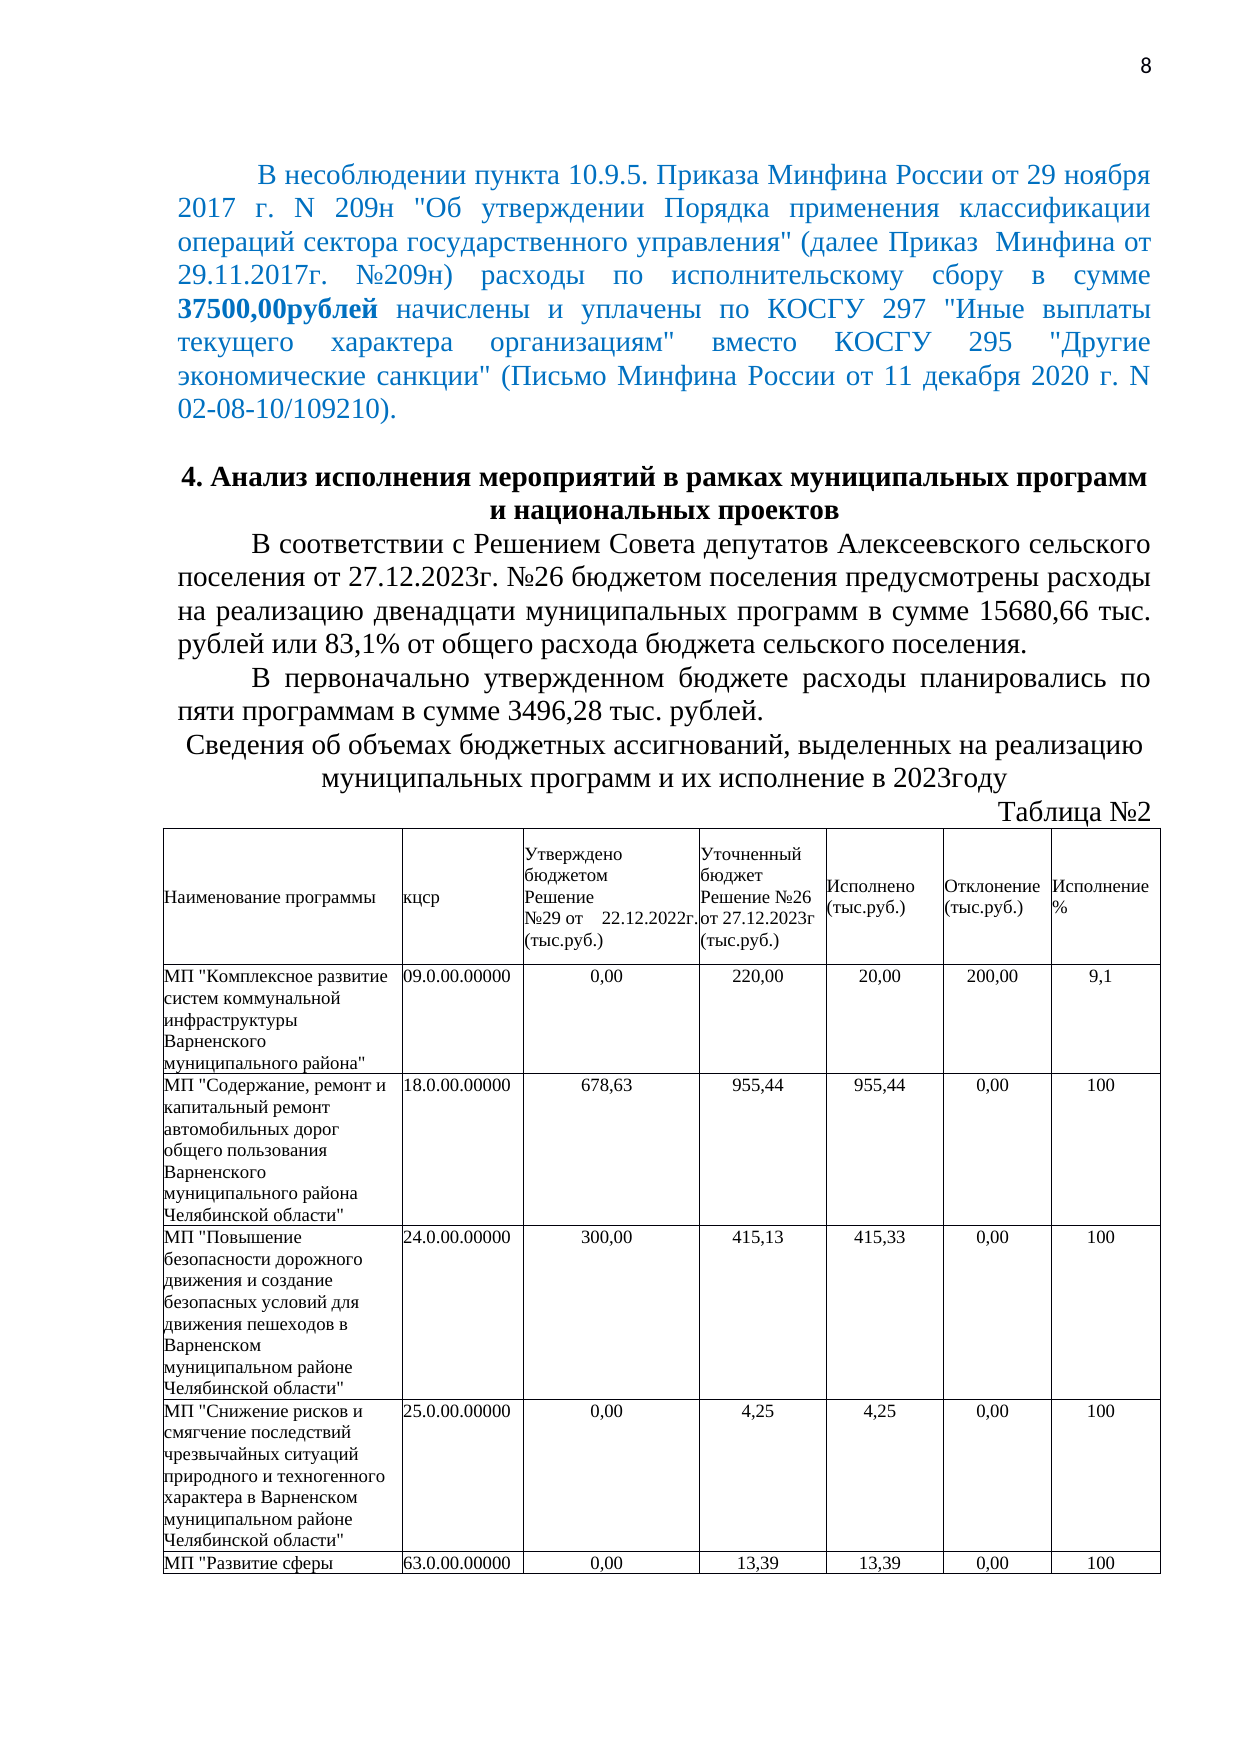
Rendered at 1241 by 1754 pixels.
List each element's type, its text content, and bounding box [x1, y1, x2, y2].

table_cell 955,44 [700, 1074, 826, 1225]
table_cell 20,00 [827, 965, 943, 1073]
table_cell 25.0.00.00000 [403, 1400, 523, 1551]
table_cell 24.0.00.00000 [403, 1226, 523, 1399]
table_cell 678,63 [524, 1074, 699, 1225]
table_cell 0,00 [524, 965, 699, 1073]
text Сведения об объемах бюджетных ассигнований, выделенных на реализацию муниципальных программ и их исполнение в 2023году [177, 727, 1152, 794]
table_cell МП "Повышение безопасности дорожного движения и создание безопасных условий для движения пешеходов в Варненском муниципальном районе Челябинской области" [164, 1226, 402, 1399]
table_header Отклонение (тыс.руб.) [944, 829, 1051, 964]
text В несоблюдении пункта 10.9.5. Приказа Минфина России от 29 ноября 2017 г. N 209н "Об утверждении Порядка применения классификации операций сектора государственного управления" (далее Приказ Минфина от 29.11.2017г. №209н) расходы по исполнительскому сбору в сумме 37500,00рублей начислены и уплачены по КОСГУ 297 "Иные выплаты текущего характера организациям" вместо КОСГУ 295 "Другие экономические санкции" (Письмо Минфина России от 11 декабря 2020 г. N 02-08-10/109210). [177, 157, 1152, 425]
table_header кцср [403, 829, 523, 964]
table_header Уточненный бюджет Решение №26 от 27.12.2023г (тыс.руб.) [700, 829, 826, 964]
table_cell 0,00 [944, 1074, 1051, 1225]
table_cell МП "Содержание, ремонт и капитальный ремонт автомобильных дорог общего пользования Варненского муниципального района Челябинской области" [164, 1074, 402, 1225]
table_cell 415,13 [700, 1226, 826, 1399]
table_cell 0,00 [944, 1400, 1051, 1551]
table_cell МП "Комплексное развитие систем коммунальной инфраструктуры Варненского муниципального района" [164, 965, 402, 1073]
text В первоначально утвержденном бюджете расходы планировались по пяти программам в сумме 3496,28 тыс. рублей. [177, 660, 1152, 727]
table_cell 300,00 [524, 1226, 699, 1399]
table_cell 100 [1052, 1400, 1160, 1551]
table_cell 09.0.00.00000 [403, 965, 523, 1073]
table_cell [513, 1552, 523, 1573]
table_cell 4,25 [700, 1400, 826, 1551]
table_cell 100 [1052, 1074, 1160, 1225]
table_header Наименование программы [164, 829, 402, 964]
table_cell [164, 1552, 402, 1573]
table_cell 0,00 [944, 1226, 1051, 1399]
text Таблица №2 [177, 794, 1152, 828]
table_header Утверждено бюджетом Решение №29 от 22.12.2022г.(тыс.руб.) [524, 829, 699, 964]
table_cell 100 [1052, 1226, 1160, 1399]
table_cell 9,1 [1052, 965, 1160, 1073]
table_cell 4,25 [827, 1400, 943, 1551]
table_cell 200,00 [944, 965, 1051, 1073]
table_cell МП "Снижение рисков и смягчение последствий чрезвычайных ситуаций природного и техногенного характера в Варненском муниципальном районе Челябинской области" [164, 1400, 402, 1551]
text 4. Анализ исполнения мероприятий в рамках муниципальных программ и национальных проектов [177, 459, 1152, 526]
text В соответствии с Решением Совета депутатов Алексеевского сельского поселения от 27.12.2023г. №26 бюджетом поселения предусмотрены расходы на реализацию двенадцати муниципальных программ в сумме 15680,66 тыс. рублей или 83,1% от общего расхода бюджета сельского поселения. [177, 526, 1152, 660]
table_cell 18.0.00.00000 [403, 1074, 523, 1225]
table_cell 415,33 [827, 1226, 943, 1399]
table_cell 0,00 [524, 1400, 699, 1551]
table_cell 220,00 [700, 965, 826, 1073]
table_header Исполнение % [1052, 829, 1160, 964]
table_cell 955,44 [827, 1074, 943, 1225]
table_header Исполнено (тыс.руб.) [827, 829, 943, 964]
